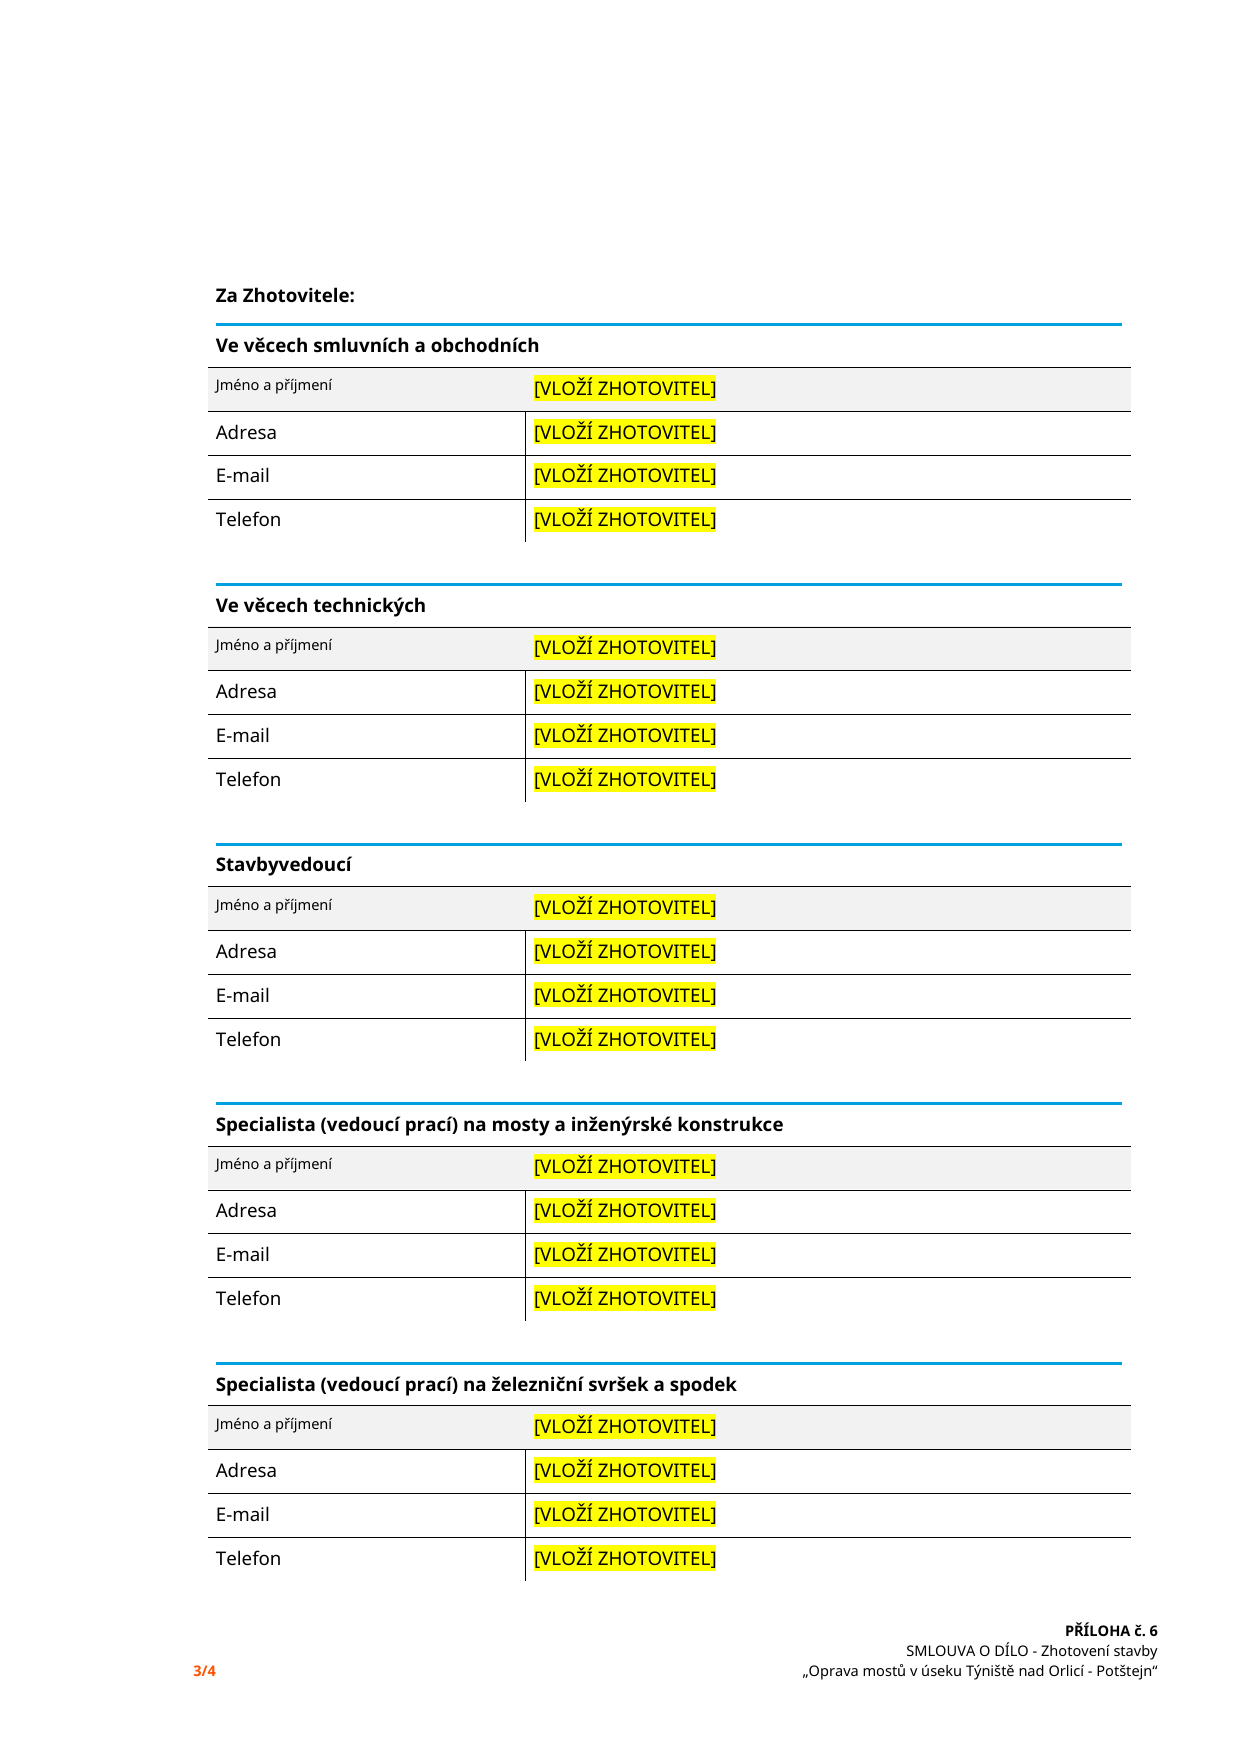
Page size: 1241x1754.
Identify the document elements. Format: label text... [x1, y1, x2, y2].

table_header [VLOŽÍ ZHOTOVITEL] [526, 1406, 1131, 1449]
table_header [VLOŽÍ ZHOTOVITEL] [526, 1147, 1131, 1189]
table_cell Telefon [208, 1019, 525, 1061]
table_cell [VLOŽÍ ZHOTOVITEL] [526, 1278, 1131, 1321]
table_header Jméno a příjmení [208, 628, 526, 670]
table_cell Adresa [208, 671, 525, 714]
table_header Jméno a příjmení [208, 1406, 526, 1449]
table_cell Adresa [208, 1191, 525, 1233]
text Ve věcech technických [216, 586, 1122, 618]
table_cell [VLOŽÍ ZHOTOVITEL] [526, 412, 1131, 454]
table_cell Telefon [208, 759, 525, 802]
table_header [VLOŽÍ ZHOTOVITEL] [526, 368, 1131, 411]
table_header Jméno a příjmení [208, 368, 526, 411]
table_cell Adresa [208, 412, 525, 454]
table_cell E-mail [208, 1494, 525, 1537]
table_header Jméno a příjmení [208, 1147, 526, 1189]
table_cell Telefon [208, 1538, 525, 1581]
table_cell Telefon [208, 1278, 525, 1321]
table_cell [VLOŽÍ ZHOTOVITEL] [526, 1019, 1131, 1061]
table_cell E-mail [208, 975, 525, 1018]
table_cell [VLOŽÍ ZHOTOVITEL] [526, 500, 1131, 542]
table_cell [VLOŽÍ ZHOTOVITEL] [526, 1234, 1131, 1277]
table_cell Adresa [208, 1450, 525, 1493]
table_header [VLOŽÍ ZHOTOVITEL] [526, 887, 1131, 930]
text Za Zhotovitele: [216, 283, 1122, 308]
table_header [VLOŽÍ ZHOTOVITEL] [526, 628, 1131, 670]
text Ve věcech smluvních a obchodních [216, 326, 1122, 358]
table_cell [VLOŽÍ ZHOTOVITEL] [526, 931, 1131, 974]
table_cell Telefon [208, 500, 525, 542]
table_cell E-mail [208, 1234, 525, 1277]
text Stavbyvedoucí [216, 846, 1122, 877]
table_cell [VLOŽÍ ZHOTOVITEL] [526, 456, 1131, 498]
table_cell [VLOŽÍ ZHOTOVITEL] [526, 1191, 1131, 1233]
table_cell [VLOŽÍ ZHOTOVITEL] [526, 1450, 1131, 1493]
text Specialista (vedoucí prací) na mosty a inženýrské konstrukce [216, 1105, 1122, 1137]
table_cell Adresa [208, 931, 525, 974]
table_header Jméno a příjmení [208, 887, 526, 930]
table_cell [VLOŽÍ ZHOTOVITEL] [526, 759, 1131, 802]
table_cell [VLOŽÍ ZHOTOVITEL] [526, 671, 1131, 714]
table_cell [VLOŽÍ ZHOTOVITEL] [526, 975, 1131, 1018]
table_cell [VLOŽÍ ZHOTOVITEL] [526, 1538, 1131, 1581]
table_cell E-mail [208, 715, 525, 758]
table_cell E-mail [208, 456, 525, 498]
table_cell [VLOŽÍ ZHOTOVITEL] [526, 715, 1131, 758]
table_cell [VLOŽÍ ZHOTOVITEL] [526, 1494, 1131, 1537]
text Specialista (vedoucí prací) na železniční svršek a spodek [216, 1365, 1122, 1396]
